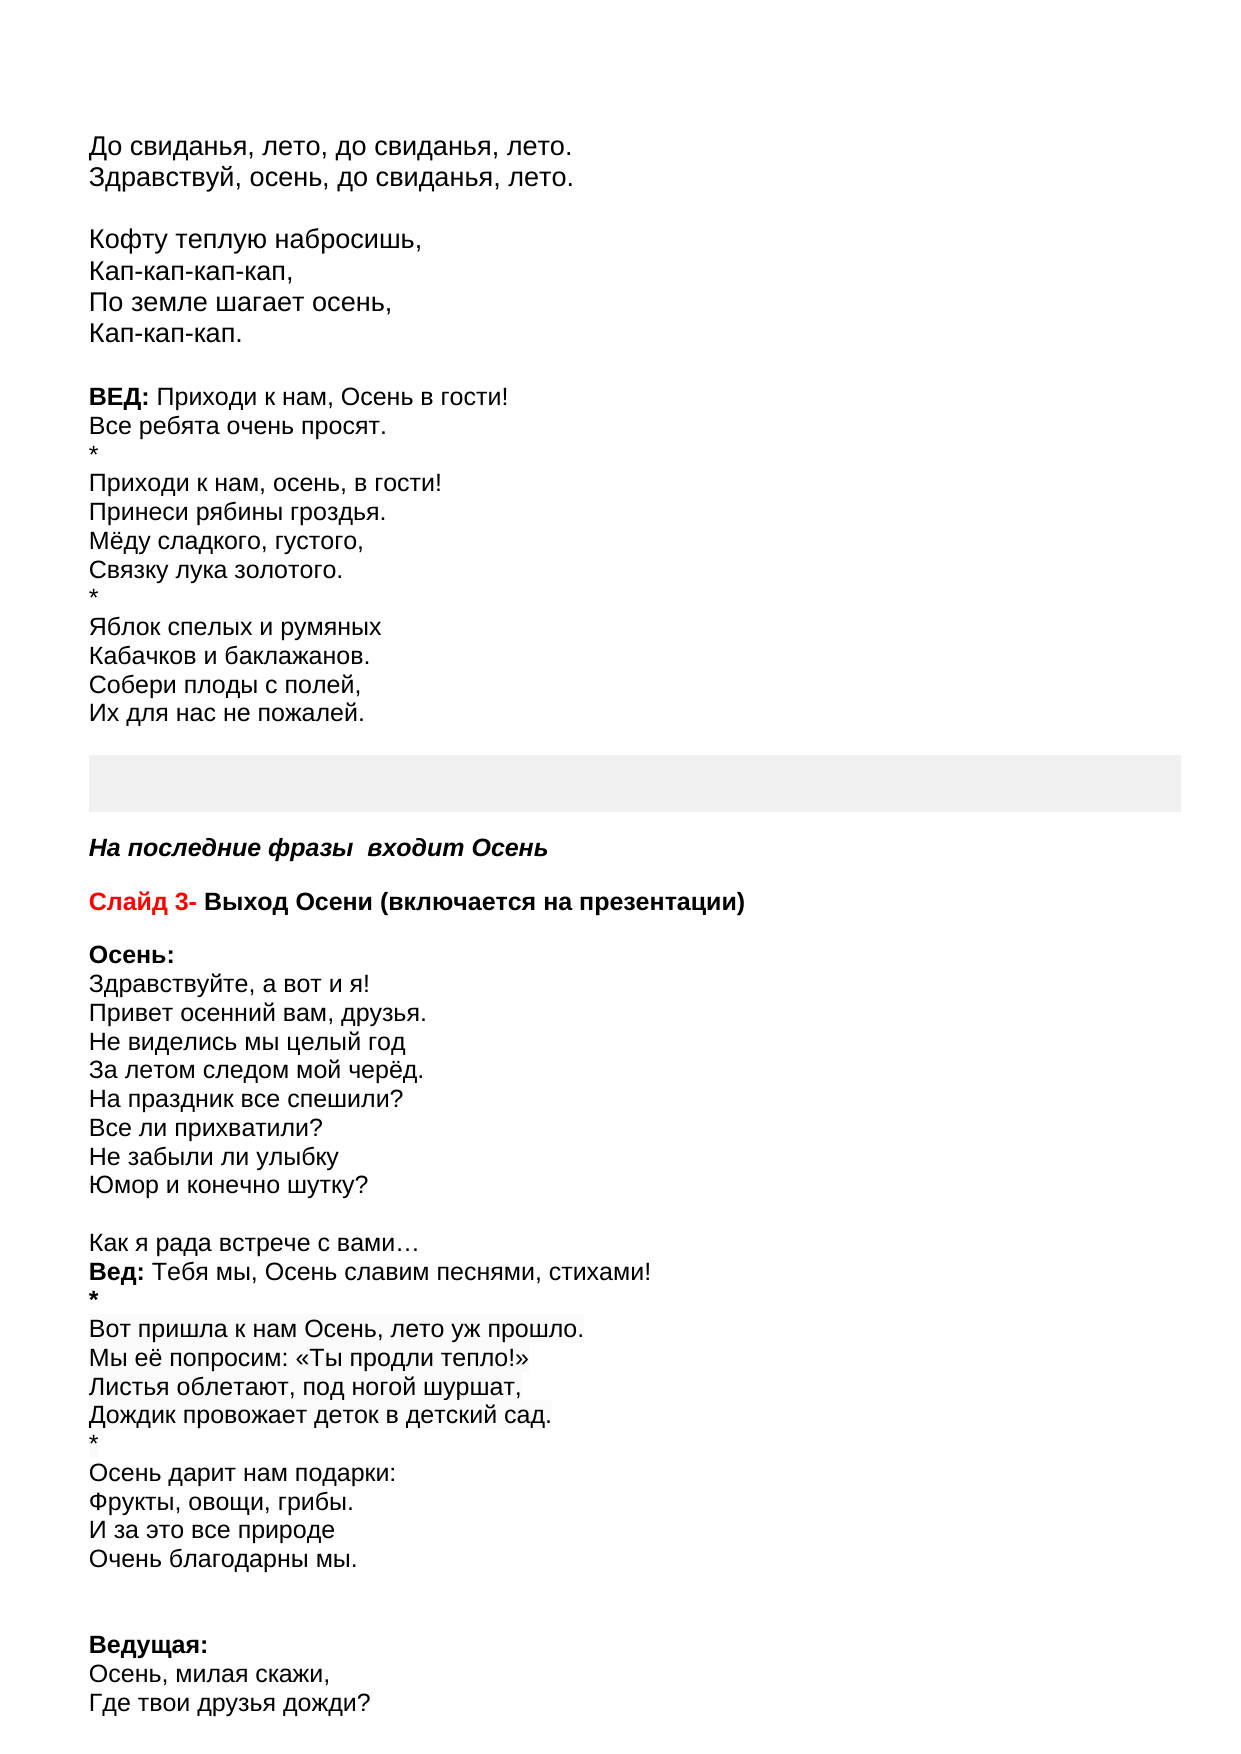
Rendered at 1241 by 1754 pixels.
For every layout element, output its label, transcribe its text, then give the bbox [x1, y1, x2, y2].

text Их для нас не пожалей. [89, 698, 1181, 727]
text Осень дарит нам подарки: Фрукты, овощи, грибы. И за это все природе Очень благодарны мы. [89, 1458, 1181, 1573]
text Вед: Тебя мы, Осень славим песнями, стихами! * [89, 1257, 1181, 1314]
text ВЕД: Приходи к нам, Осень в гости! [89, 382, 1181, 411]
text * [89, 583, 1181, 612]
text На последние фразы входит Осень [89, 833, 1181, 861]
text Все ребята очень просят. * Приходи к нам, осень, в гости! [89, 411, 1181, 497]
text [89, 130, 1181, 348]
text Осень, милая скажи, [89, 1659, 1181, 1688]
text Связку лука золотого. [89, 554, 1181, 583]
text Вот пришла к нам Осень, лето уж прошло. Мы её попросим: «Ты продли тепло!» Листья облетают, под ногой шуршат, Дождик провожает деток в детский сад. * [98, 1314, 1181, 1458]
text Ведущая: [89, 1630, 1181, 1659]
text Как я рада встрече с вами… [89, 1199, 1181, 1257]
text Кабачков и баклажанов. [89, 641, 1181, 669]
text Где твои друзья дожди? [89, 1688, 1181, 1717]
text Слайд 3- Выход Осени (включается на презентации) [89, 887, 1181, 915]
text Мёду сладкого, густого, [89, 526, 1181, 554]
text Осень: Здравствуйте, а вот и я! Привет осенний вам, друзья. Не виделись мы целый год За летом следом мой черёд. На праздник все спешили? Все ли прихватили? Не забыли ли улыбку Юмор и конечно шутку? [89, 940, 1181, 1199]
text Собери плоды с полей, [89, 669, 1181, 698]
text Принеси рябины гроздья. [89, 497, 1181, 526]
text Яблок спелых и румяных [89, 612, 1181, 641]
